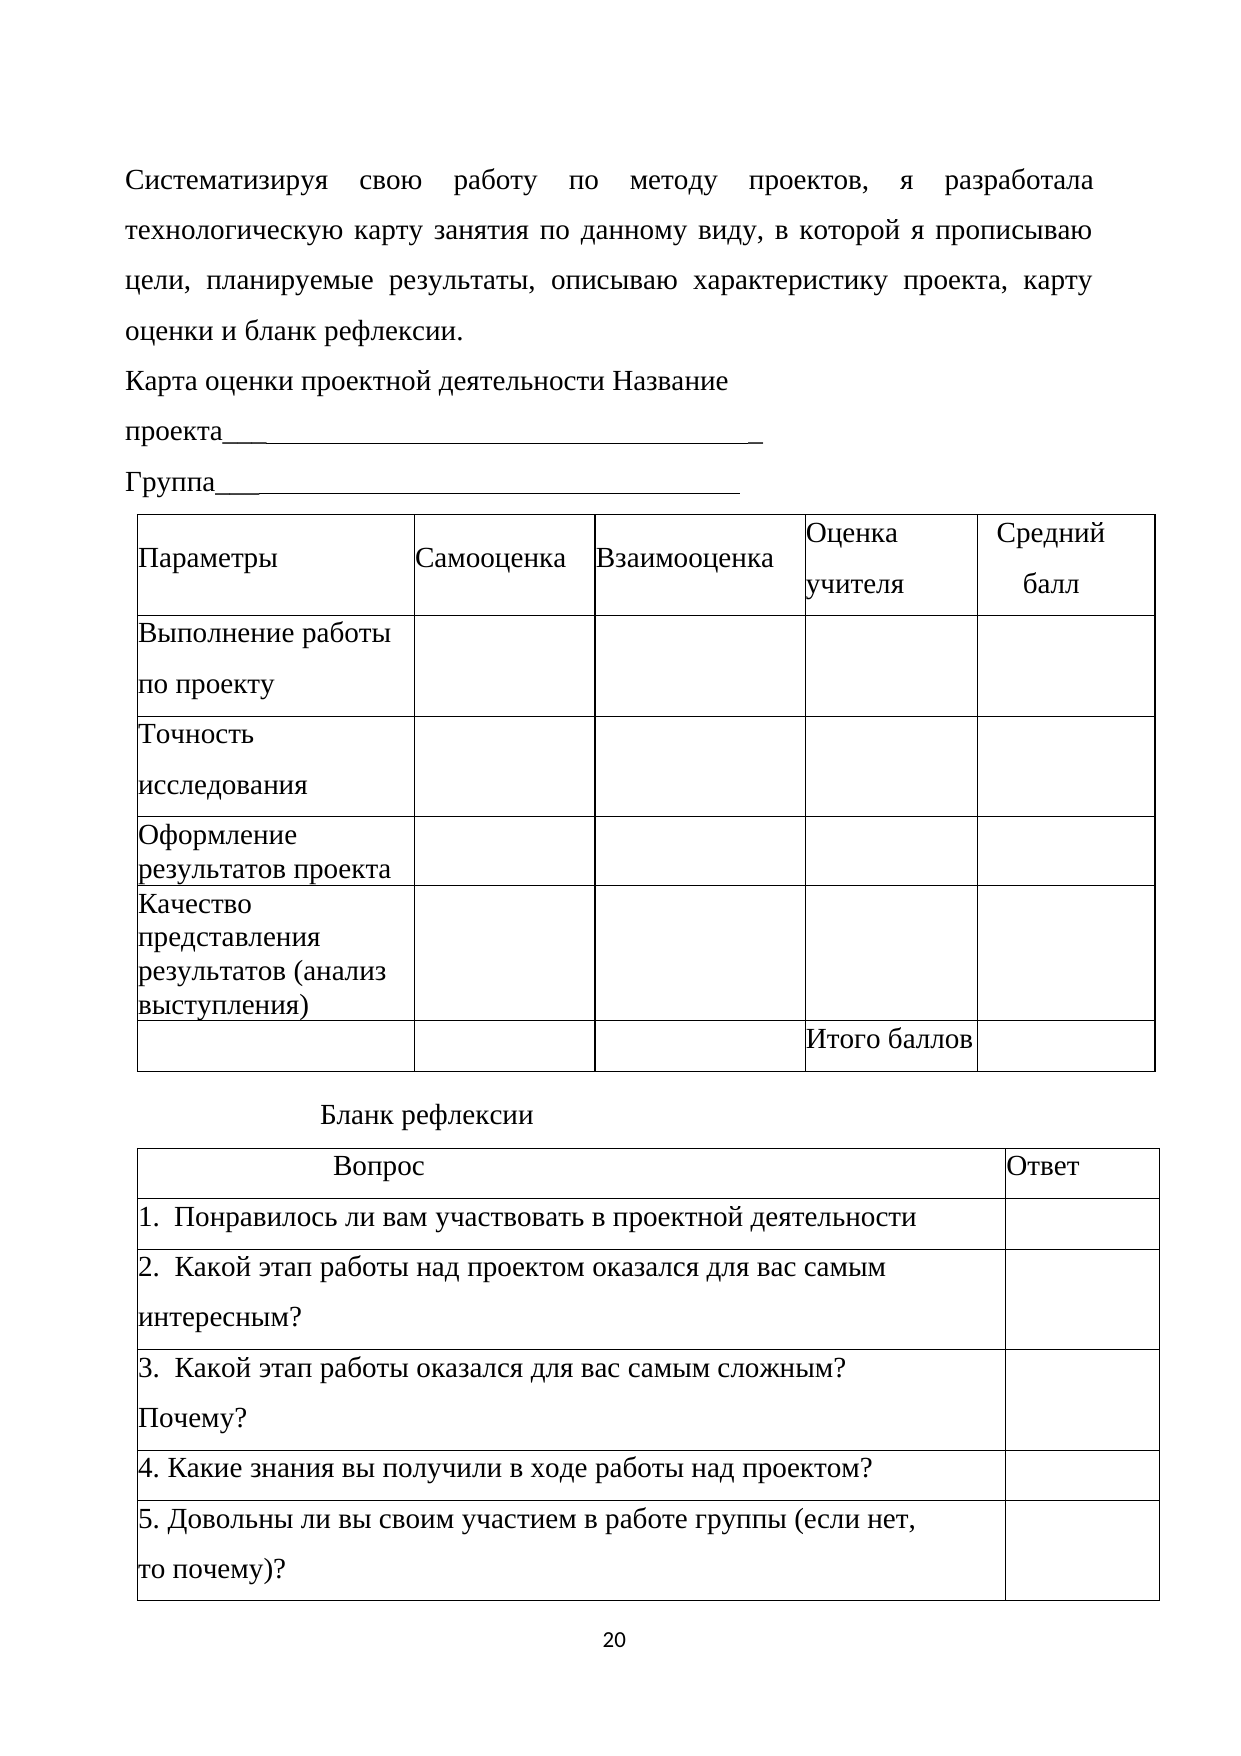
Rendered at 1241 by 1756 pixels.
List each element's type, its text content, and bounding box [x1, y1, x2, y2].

table_cell [1006, 1199, 1159, 1248]
table_header Средний балл [978, 515, 1154, 615]
table_cell [978, 616, 1154, 716]
text Систематизируя свою работу по методу проектов, я разработала технологическую карту занятия по данному виду, в которой я прописываю цели, планируемые результаты, описываю характеристику проекта, карту оценки и бланк рефлексии. [125, 162, 1093, 346]
table_header Оценка учителя [806, 515, 977, 615]
table_cell [596, 616, 805, 716]
table_cell [415, 1021, 594, 1071]
table_cell [415, 616, 594, 716]
text Карта оценки проектной деятельности Название проекта___ _ Группа___ [125, 363, 859, 497]
table_header Вопрос [138, 1149, 1005, 1198]
table_cell [415, 817, 594, 884]
table_cell [978, 886, 1154, 1020]
table_cell [1006, 1250, 1159, 1349]
table_cell [415, 886, 594, 1020]
table_cell Точность исследования [138, 717, 414, 816]
table_cell 1. Понравилось ли вам участвовать в проектной деятельности [138, 1199, 1005, 1248]
table_cell Итого баллов [806, 1021, 977, 1071]
table_cell [1006, 1451, 1159, 1499]
table_cell [806, 886, 977, 1020]
table_cell [978, 717, 1154, 816]
text Бланк рефлексии [125, 1097, 728, 1131]
table_cell [806, 616, 977, 716]
table_cell 2. Какой этап работы над проектом оказался для вас самым интересным? [138, 1250, 1005, 1349]
table_cell [138, 1021, 414, 1071]
table_cell Качество представления результатов (анализ выступления) [138, 886, 414, 1020]
table_cell [806, 817, 977, 884]
table_header Ответ [1006, 1149, 1159, 1198]
table_cell 5. Довольны ли вы своим участием в работе группы (если нет, то почему)? [138, 1501, 1005, 1600]
table_cell [978, 817, 1154, 884]
table_header Параметры [138, 515, 414, 615]
table_cell [596, 886, 805, 1020]
table_cell [415, 717, 594, 816]
table_cell [596, 717, 805, 816]
table_cell [978, 1021, 1154, 1071]
table_cell 3. Какой этап работы оказался для вас самым сложным? Почему? [138, 1350, 1005, 1449]
table_cell [596, 1021, 805, 1071]
table_cell [806, 717, 977, 816]
table_cell Оформление результатов проекта [138, 817, 414, 884]
table_cell Выполнение работы по проекту [138, 616, 414, 716]
table_cell [596, 817, 805, 884]
table_header Самооценка [415, 515, 594, 615]
table_cell [1006, 1501, 1159, 1600]
table_cell [1006, 1350, 1159, 1449]
table_header Взаимооценка [596, 515, 805, 615]
table_cell 4. Какие знания вы получили в ходе работы над проектом? [138, 1451, 1005, 1499]
